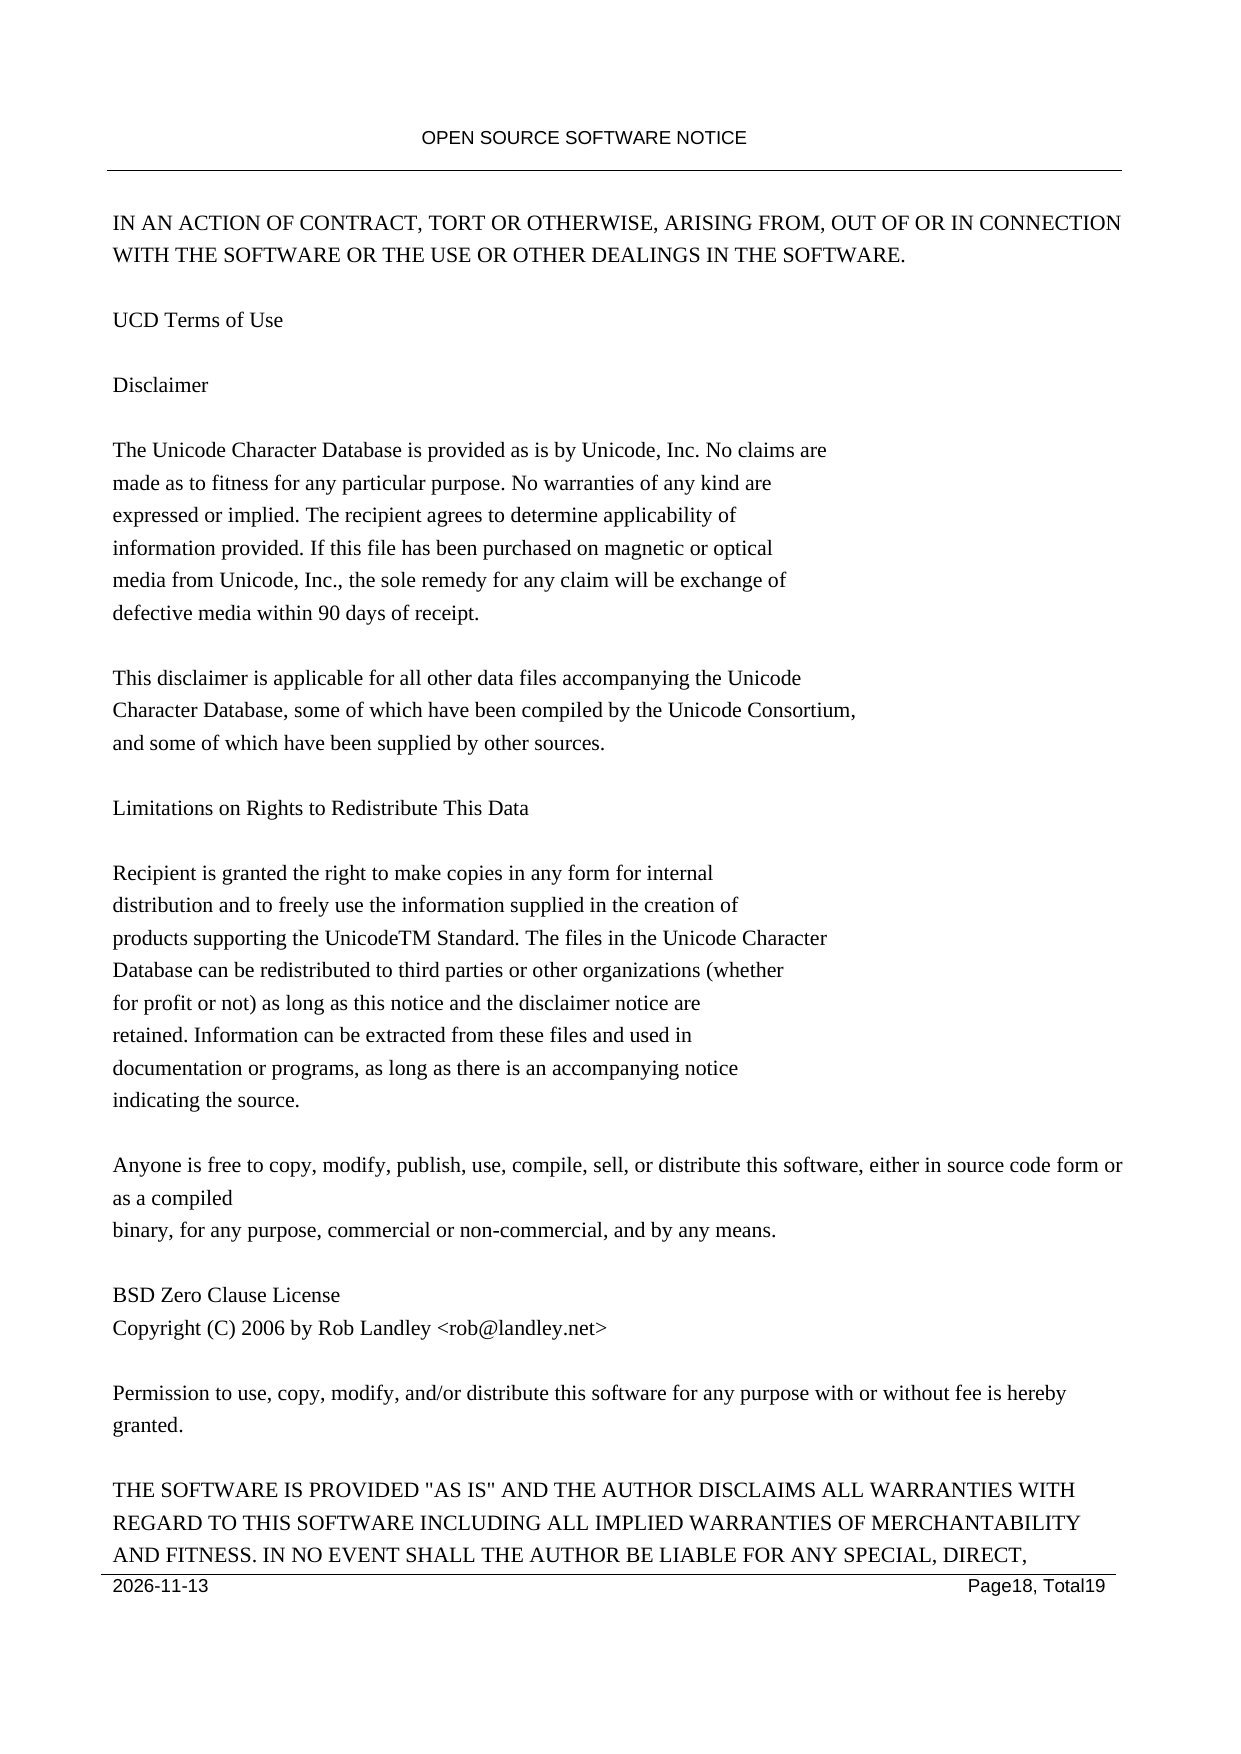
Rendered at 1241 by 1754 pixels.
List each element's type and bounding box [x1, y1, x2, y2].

text [112, 206, 1128, 1571]
